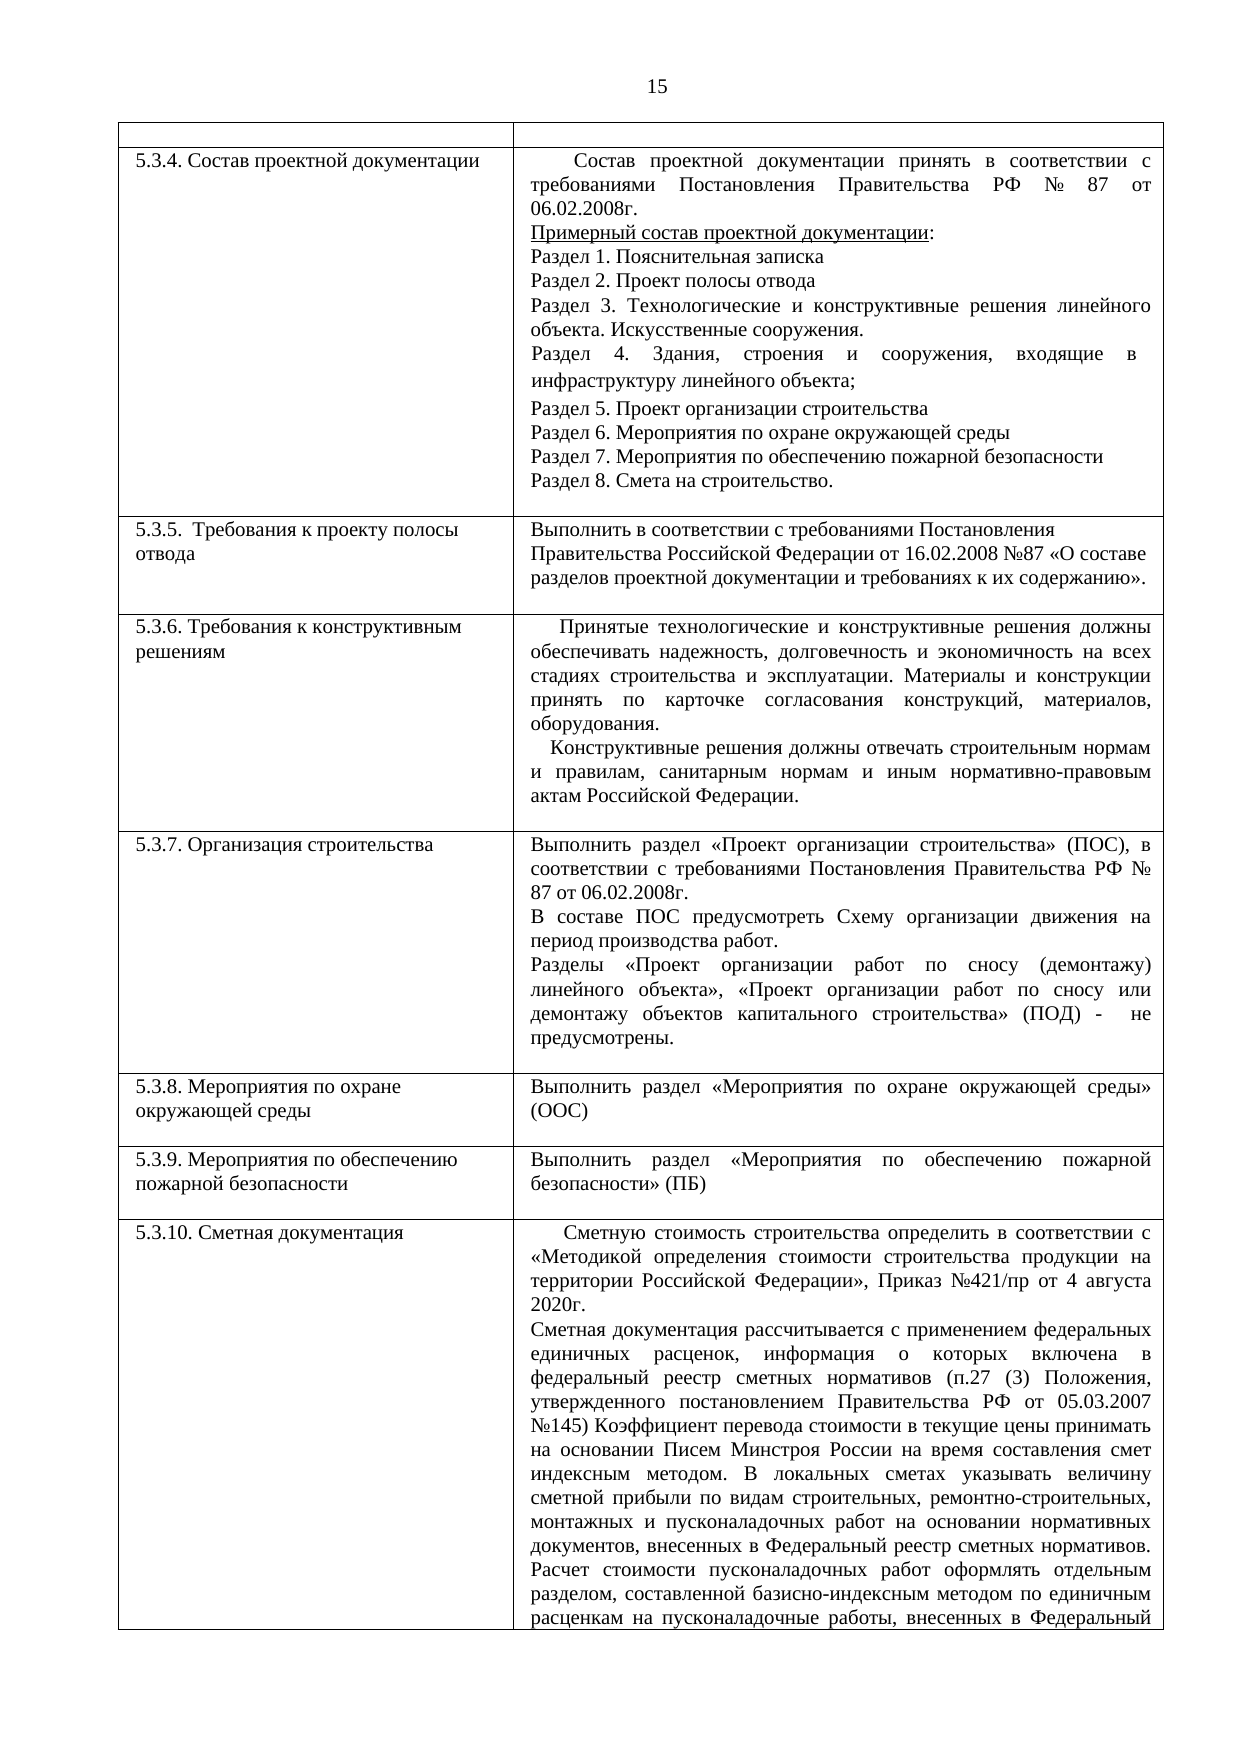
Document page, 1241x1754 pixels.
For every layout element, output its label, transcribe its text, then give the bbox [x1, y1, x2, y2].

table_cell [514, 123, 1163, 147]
table_cell Выполнить в соответствии с требованиями Постановления Правительства Российской Федерации от 16.02.2008 №87 «О составе разделов проектной документации и требованиях к их содержанию». [514, 517, 1163, 613]
table_cell 5.3.6. Требования к конструктивным решениям [119, 615, 513, 831]
table_cell 5.3.9. Мероприятия по обеспечению пожарной безопасности [119, 1147, 513, 1219]
table_cell Выполнить раздел «Мероприятия по охране окружающей среды» (ООС) [514, 1074, 1163, 1146]
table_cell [119, 123, 513, 147]
table_cell 5.3.4. Состав проектной документации [119, 148, 513, 516]
table_cell 5.3.5. Требования к проекту полосы отвода [119, 517, 513, 613]
table_cell Выполнить раздел «Мероприятия по обеспечению пожарной безопасности» (ПБ) [514, 1147, 1163, 1219]
table_cell Состав проектной документации принять в соответствии с требованиями Постановления Правительства РФ № 87 от 06.02.2008г. Примерный состав проектной документации: Раздел 1. Пояснительная записка Раздел 2. Проект полосы отвода Раздел 3. Технологические и конструктивные решения линейного объекта. Искусственные сооружения. Раздел 4. Здания, строения и сооружения, входящие в инфраструктуру линейного объекта; Раздел 5. Проект организации строительства Раздел 6. Мероприятия по охране окружающей среды Раздел 7. Мероприятия по обеспечению пожарной безопасности Раздел 8. Смета на строительство. [514, 148, 1163, 516]
table_cell Принятые технологические и конструктивные решения должны обеспечивать надежность, долговечность и экономичность на всех стадиях строительства и эксплуатации. Материалы и конструкции принять по карточке согласования конструкций, материалов, оборудования. Конструктивные решения должны отвечать строительным нормам и правилам, санитарным нормам и иным нормативно-правовым актам Российской Федерации. [514, 615, 1163, 831]
table_cell 5.3.8. Мероприятия по охране окружающей среды [119, 1074, 513, 1146]
table_cell Выполнить раздел «Проект организации строительства» (ПОС), в соответствии с требованиями Постановления Правительства РФ № 87 от 06.02.2008г. В составе ПОС предусмотреть Схему организации движения на период производства работ. Разделы «Проект организации работ по сносу (демонтажу) линейного объекта», «Проект организации работ по сносу или демонтажу объектов капитального строительства» (ПОД) - не предусмотрены. [514, 832, 1163, 1073]
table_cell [119, 1220, 513, 1629]
table_cell 5.3.7. Организация строительства [119, 832, 513, 1073]
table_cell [514, 1220, 1163, 1629]
